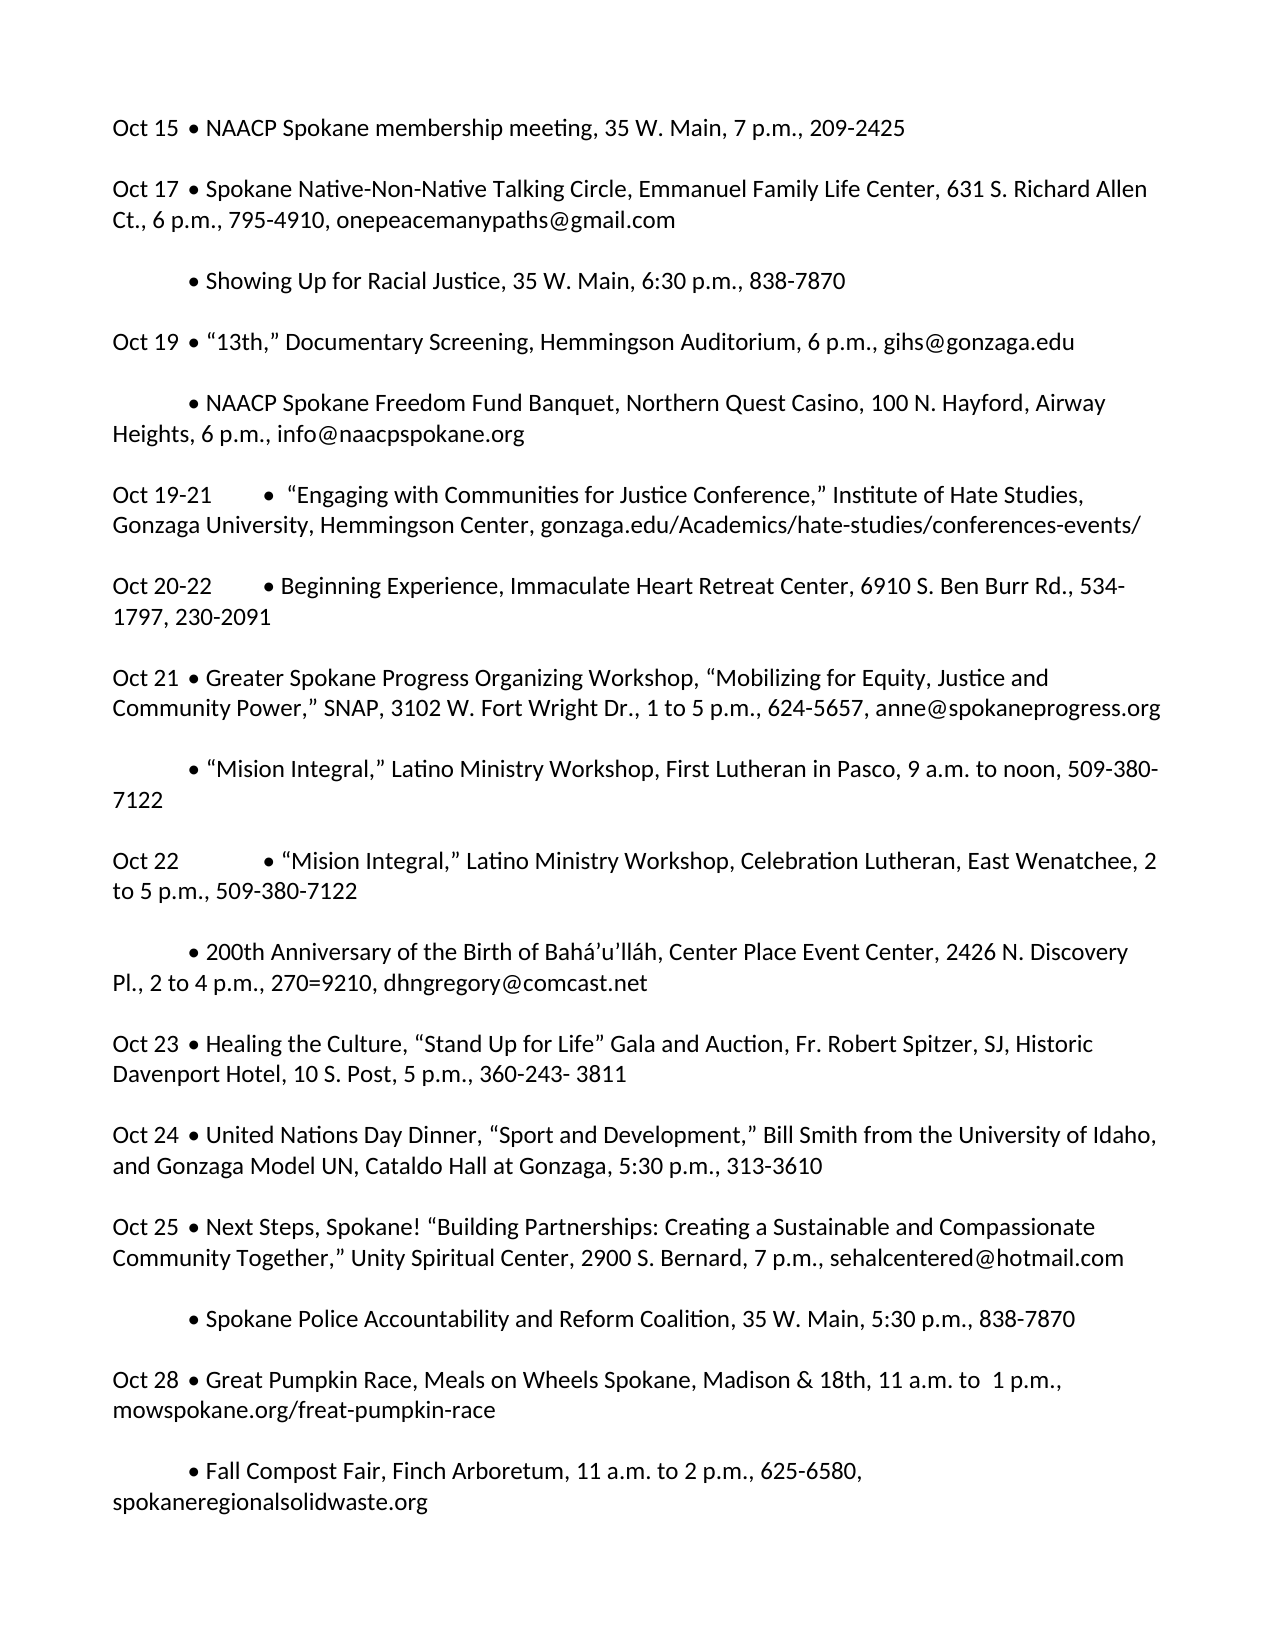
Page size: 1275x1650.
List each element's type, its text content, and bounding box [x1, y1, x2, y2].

text Oct 24 • United Nations Day Dinner, “Sport and Development,” Bill Smith from the University of Idaho, and Gonzaga Model UN, Cataldo Hall at Gonzaga, 5:30 p.m., 313-3610 [112, 1120, 1162, 1181]
text • NAACP Spokane Freedom Fund Banquet, Northern Quest Casino, 100 N. Hayford, Airway Heights, 6 p.m., info@naacpspokane.org [112, 387, 1162, 448]
text • Fall Compost Fair, Finch Arboretum, 11 a.m. to 2 p.m., 625-6580, spokaneregionalsolidwaste.org [112, 1455, 1162, 1516]
text Oct 22 • “Mision Integral,” Latino Ministry Workshop, Celebration Lutheran, East Wenatchee, 2 to 5 p.m., 509-380-7122 [112, 845, 1162, 906]
text Oct 23 • Healing the Culture, “Stand Up for Life” Gala and Auction, Fr. Robert Spitzer, SJ, Historic Davenport Hotel, 10 S. Post, 5 p.m., 360-243- 3811 [112, 1028, 1162, 1089]
text Oct 28 • Great Pumpkin Race, Meals on Wheels Spokane, Madison & 18th, 11 a.m. to 1 p.m., mowspokane.org/freat-pumpkin-race [112, 1364, 1162, 1425]
text Oct 21 • Greater Spokane Progress Organizing Workshop, “Mobilizing for Equity, Justice and Community Power,” SNAP, 3102 W. Fort Wright Dr., 1 to 5 p.m., 624-5657, anne@spokaneprogress.org [112, 662, 1162, 723]
text Oct 25 • Next Steps, Spokane! “Building Partnerships: Creating a Sustainable and Compassionate Community Together,” Unity Spiritual Center, 2900 S. Bernard, 7 p.m., sehalcentered@hotmail.com [112, 1211, 1162, 1272]
text Oct 19-21 • “Engaging with Communities for Justice Conference,” Institute of Hate Studies, Gonzaga University, Hemmingson Center, gonzaga.edu/Academics/hate-studies/conferences-events/ [112, 479, 1162, 540]
text • Showing Up for Racial Justice, 35 W. Main, 6:30 p.m., 838-7870 [112, 265, 1162, 296]
text Oct 19 • “13th,” Documentary Screening, Hemmingson Auditorium, 6 p.m., gihs@gonzaga.edu [112, 326, 1162, 357]
text • “Mision Integral,” Latino Ministry Workshop, First Lutheran in Pasco, 9 a.m. to noon, 509-380-7122 [112, 753, 1162, 814]
text Oct 15 • NAACP Spokane membership meeting, 35 W. Main, 7 p.m., 209-2425 [112, 112, 1162, 143]
text • 200th Anniversary of the Birth of Bahá’u’lláh, Center Place Event Center, 2426 N. Discovery Pl., 2 to 4 p.m., 270=9210, dhngregory@comcast.net [112, 937, 1162, 998]
text Oct 20-22 • Beginning Experience, Immaculate Heart Retreat Center, 6910 S. Ben Burr Rd., 534-1797, 230-2091 [112, 570, 1162, 631]
text • Spokane Police Accountability and Reform Coalition, 35 W. Main, 5:30 p.m., 838-7870 [112, 1303, 1162, 1333]
text Oct 17 • Spokane Native-Non-Native Talking Circle, Emmanuel Family Life Center, 631 S. Richard Allen Ct., 6 p.m., 795-4910, onepeacemanypaths@gmail.com [112, 173, 1162, 234]
